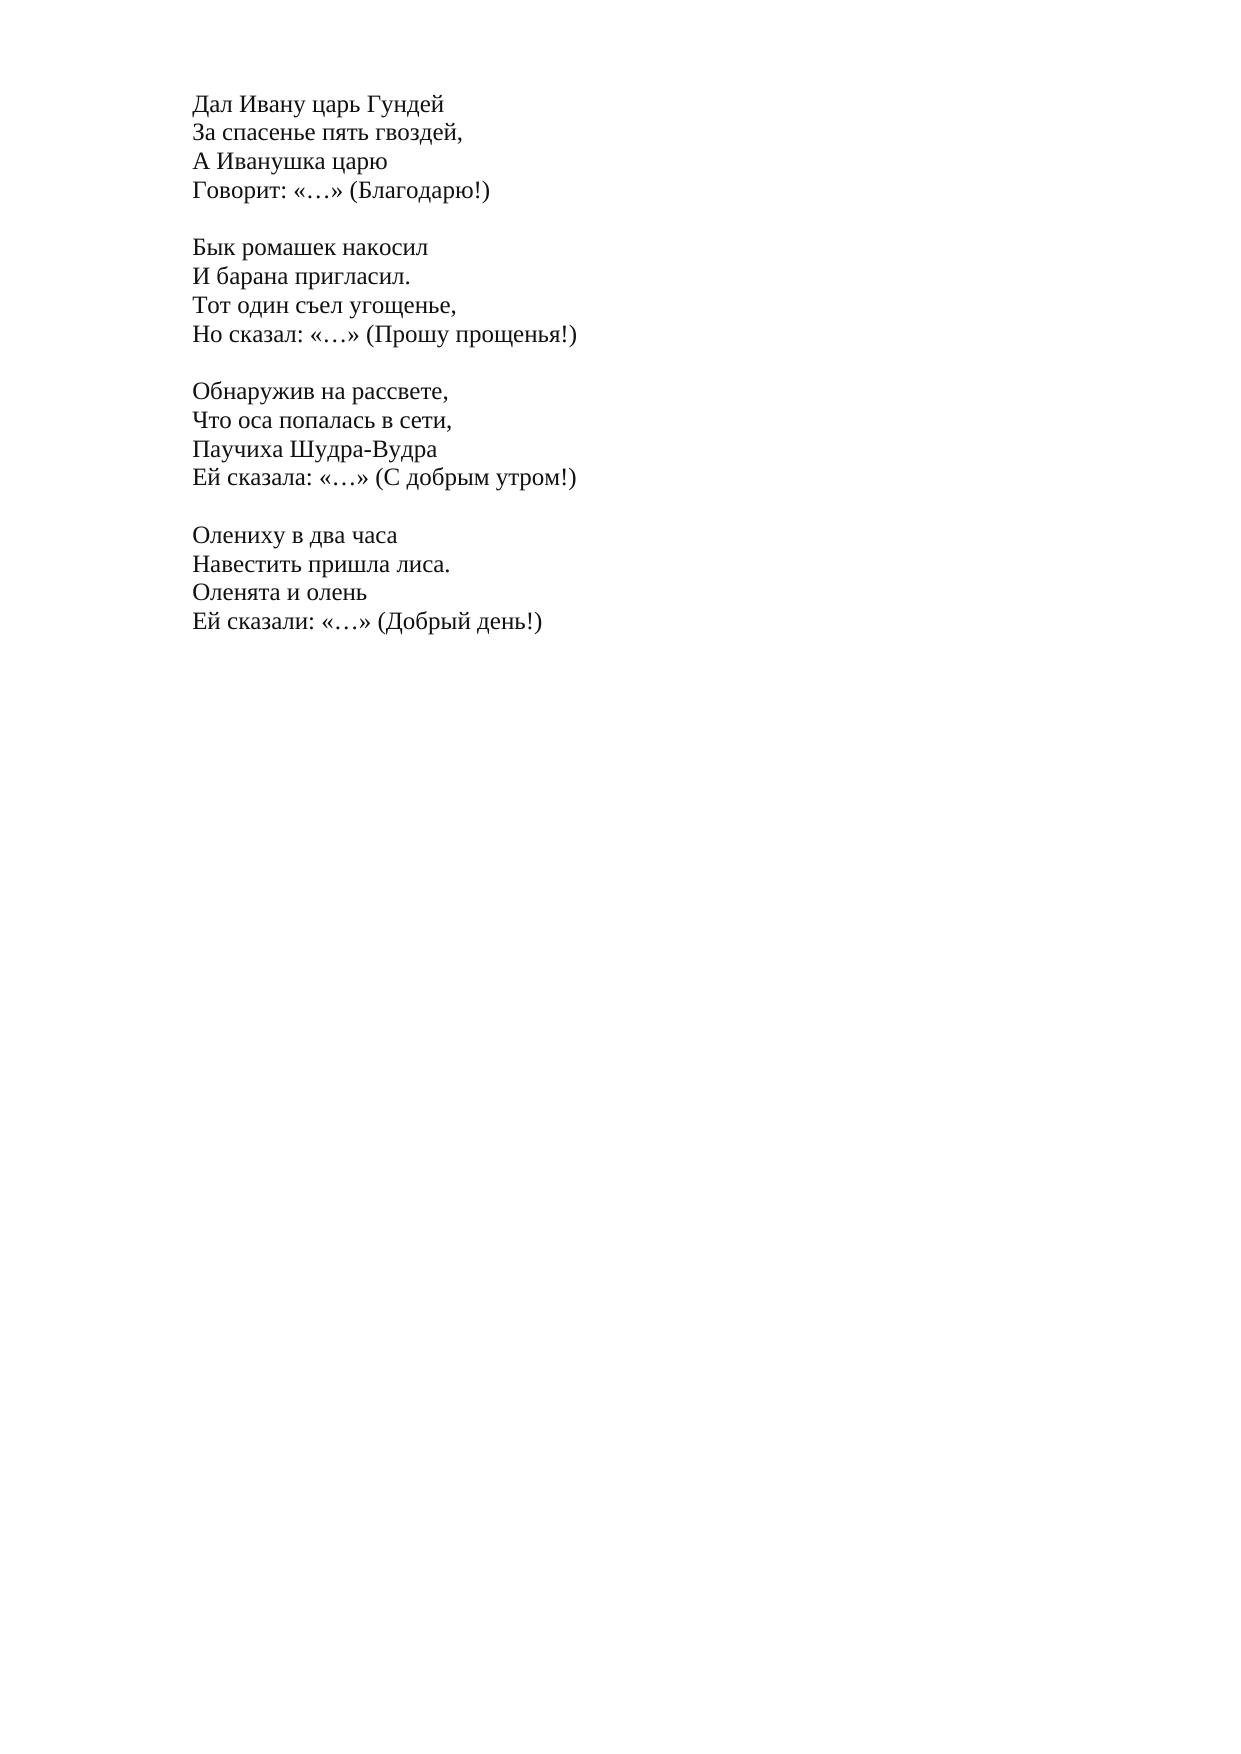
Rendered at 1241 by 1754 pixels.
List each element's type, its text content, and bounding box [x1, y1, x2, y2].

text Бык ромашек накосил [118, 232, 1122, 261]
text И барана пригласил. [118, 261, 1122, 290]
text Олениху в два часа [118, 520, 1122, 549]
text Ей сказала: «…» (С добрым утром!) [118, 462, 1122, 491]
text Дал Ивану царь Гундей [118, 89, 1122, 117]
text Обнаружив на рассвете, [118, 376, 1122, 405]
text За спасенье пять гвоздей, [118, 117, 1122, 146]
text Но сказал: «…» (Прошу прощенья!) [118, 319, 1122, 347]
text А Иванушка царю [118, 146, 1122, 175]
text Ей сказали: «…» (Добрый день!) [118, 606, 1122, 635]
text Навестить пришла лиса. [118, 549, 1122, 577]
text Говорит: «…» (Благодарю!) [118, 175, 1122, 204]
text Что оса попалась в сети, [118, 405, 1122, 434]
text Паучиха Шудра-Вудра [118, 434, 1122, 462]
text Оленята и олень [118, 577, 1122, 606]
text Тот один съел угощенье, [118, 290, 1122, 319]
